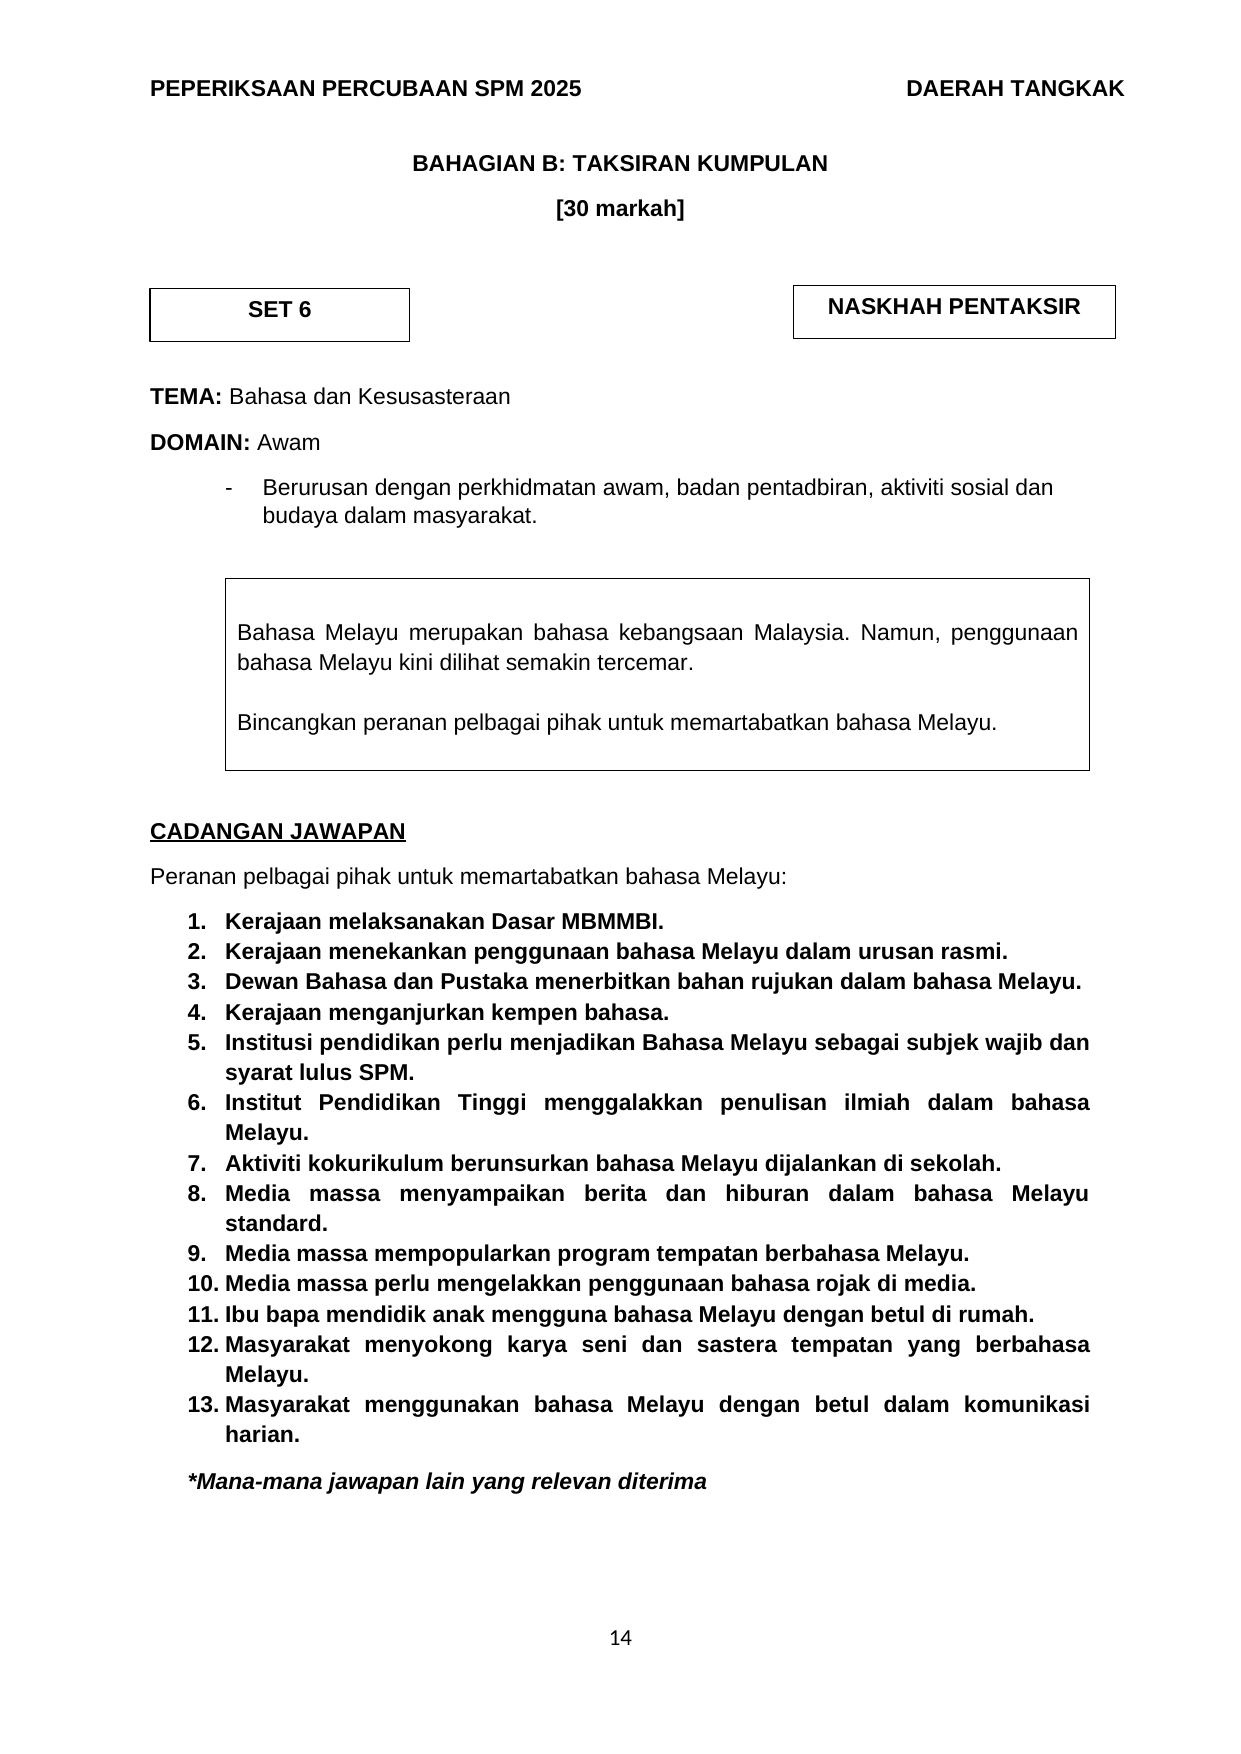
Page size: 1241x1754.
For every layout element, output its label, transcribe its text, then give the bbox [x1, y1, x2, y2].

list Media massa menyampaikan berita dan hiburan dalam bahasa Melayu standard. [187, 1180, 1090, 1236]
list Ibu bapa mendidik anak mengguna bahasa Melayu dengan betul di rumah. [187, 1301, 1090, 1327]
list Kerajaan menekankan penggunaan bahasa Melayu dalam urusan rasmi. [187, 938, 1090, 964]
list Media massa mempopularkan program tempatan berbahasa Melayu. [187, 1240, 1090, 1266]
list Institusi pendidikan perlu menjadikan Bahasa Melayu sebagai subjek wajib dan syarat lulus SPM. [187, 1029, 1090, 1085]
text TEMA: Bahasa dan Kesusasteraan [150, 383, 1090, 410]
text *Mana-mana jawapan lain yang relevan diterima [187, 1468, 1090, 1494]
text Peranan pelbagai pihak untuk memartabatkan bahasa Melayu: [150, 863, 1090, 889]
list Berurusan dengan perkhidmatan awam, badan pentadbiran, aktiviti sosial dan budaya dalam masyarakat. [225, 473, 1090, 528]
list Dewan Bahasa dan Pustaka menerbitkan bahan rujukan dalam bahasa Melayu. [187, 968, 1090, 994]
text CADANGAN JAWAPAN [150, 818, 1090, 844]
text BAHAGIAN B: TAKSIRAN KUMPULAN [150, 150, 1090, 176]
text DOMAIN: Awam [150, 428, 1090, 455]
list Kerajaan melaksanakan Dasar MBMMBI. [187, 908, 1090, 934]
list Kerajaan menganjurkan kempen bahasa. [187, 998, 1090, 1025]
list Masyarakat menggunakan bahasa Melayu dengan betul dalam komunikasi harian. [187, 1391, 1090, 1448]
list Aktiviti kokurikulum berunsurkan bahasa Melayu dijalankan di sekolah. [187, 1149, 1090, 1176]
list Institut Pendidikan Tinggi menggalakkan penulisan ilmiah dalam bahasa Melayu. [187, 1089, 1090, 1146]
table_header Bahasa Melayu merupakan bahasa kebangsaan Malaysia. Namun, penggunaan bahasa Melayu kini dilihat semakin tercemar. Bincangkan peranan pelbagai pihak untuk memartabatkan bahasa Melayu. [226, 579, 1089, 770]
text [30 markah] [150, 195, 1090, 221]
list Media massa perlu mengelakkan penggunaan bahasa rojak di media. [187, 1270, 1090, 1297]
list Masyarakat menyokong karya seni dan sastera tempatan yang berbahasa Melayu. [187, 1331, 1090, 1387]
